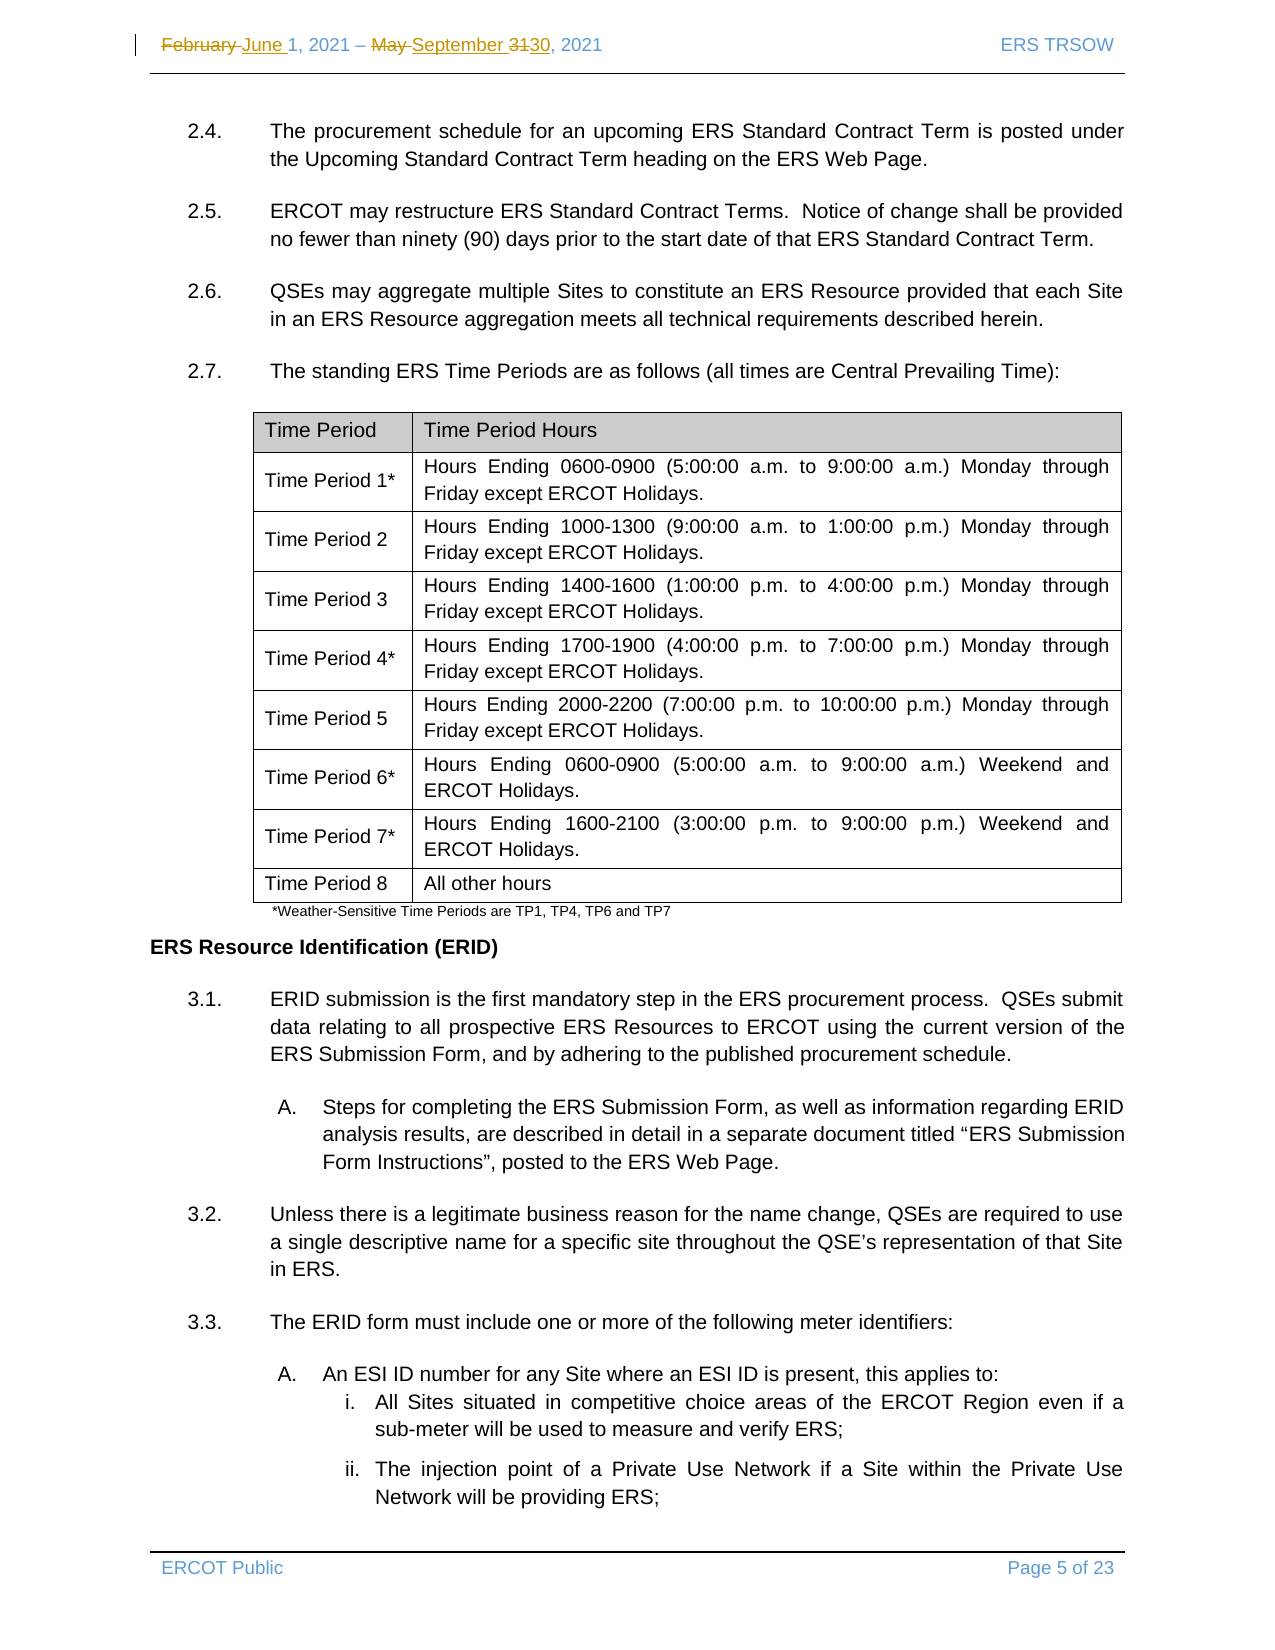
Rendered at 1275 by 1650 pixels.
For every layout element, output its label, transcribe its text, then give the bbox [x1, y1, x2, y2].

table_cell Hours Ending 0600-0900 (5:00:00 a.m. to 9:00:00 a.m.) Weekend and ERCOT Holidays. [413, 750, 1121, 808]
subtitle ERID submission is the first mandatory step in the ERS procurement process. QSEs submit data relating to all prospective ERS Resources to ERCOT using the current version of the ERS Submission Form, and by adhering to the published procurement schedule. [187, 987, 1125, 1066]
list The injection point of a Private Use Network if a Site within the Private Use Network will be providing ERS; [345, 1457, 1125, 1509]
subtitle The ERID form must include one or more of the following meter identifiers: [187, 1310, 1125, 1334]
subtitle Unless there is a legitimate business reason for the name change, QSEs are required to use a single descriptive name for a specific site throughout the QSE’s representation of that Site in ERS. [187, 1202, 1125, 1281]
table_cell Time Period 5 [254, 691, 412, 749]
table_header Time Period Hours [413, 413, 1121, 452]
table_cell Time Period 3 [254, 572, 412, 630]
table_header Time Period [254, 413, 412, 452]
subtitle The standing ERS Time Periods are as follows (all times are Central Prevailing Time): [187, 359, 1125, 383]
table_cell Hours Ending 1600-2100 (3:00:00 p.m. to 9:00:00 p.m.) Weekend and ERCOT Holidays. [413, 810, 1121, 868]
table_cell Time Period 8 [254, 869, 412, 902]
list An ESI ID number for any Site where an ESI ID is present, this applies to: [277, 1362, 1125, 1386]
table_cell Time Period 2 [254, 512, 412, 571]
table_cell Time Period 7* [254, 810, 412, 868]
subtitle ERS Resource Identification (ERID) [150, 935, 1125, 959]
table_cell Hours Ending 2000-2200 (7:00:00 p.m. to 10:00:00 p.m.) Monday through Friday except ERCOT Holidays. [413, 691, 1121, 749]
table_cell Time Period 6* [254, 750, 412, 808]
table_cell Hours Ending 1000-1300 (9:00:00 a.m. to 1:00:00 p.m.) Monday through Friday except ERCOT Holidays. [413, 512, 1121, 571]
list Steps for completing the ERS Submission Form, as well as information regarding ERID analysis results, are described in detail in a separate document titled “ERS Submission Form Instructions”, posted to the ERS Web Page. [277, 1095, 1125, 1174]
table_cell Time Period 1* [254, 453, 412, 511]
table_cell Hours Ending 0600-0900 (5:00:00 a.m. to 9:00:00 a.m.) Monday through Friday except ERCOT Holidays. [413, 453, 1121, 511]
table_cell Hours Ending 1400-1600 (1:00:00 p.m. to 4:00:00 p.m.) Monday through Friday except ERCOT Holidays. [413, 572, 1121, 630]
list All Sites situated in competitive choice areas of the ERCOT Region even if a sub-meter will be used to measure and verify ERS; [345, 1390, 1125, 1441]
text *Weather-Sensitive Time Periods are TP1, TP4, TP6 and TP7 [272, 903, 1125, 920]
subtitle QSEs may aggregate multiple Sites to constitute an ERS Resource provided that each Site in an ERS Resource aggregation meets all technical requirements described herein. [187, 279, 1125, 331]
table_cell Hours Ending 1700-1900 (4:00:00 p.m. to 7:00:00 p.m.) Monday through Friday except ERCOT Holidays. [413, 631, 1121, 689]
subtitle The procurement schedule for an upcoming ERS Standard Contract Term is posted under the Upcoming Standard Contract Term heading on the ERS Web Page. [187, 119, 1125, 171]
table_cell All other hours [413, 869, 1121, 902]
subtitle ERCOT may restructure ERS Standard Contract Terms. Notice of change shall be provided no fewer than ninety (90) days prior to the start date of that ERS Standard Contract Term. [187, 199, 1125, 251]
table_cell Time Period 4* [254, 631, 412, 689]
